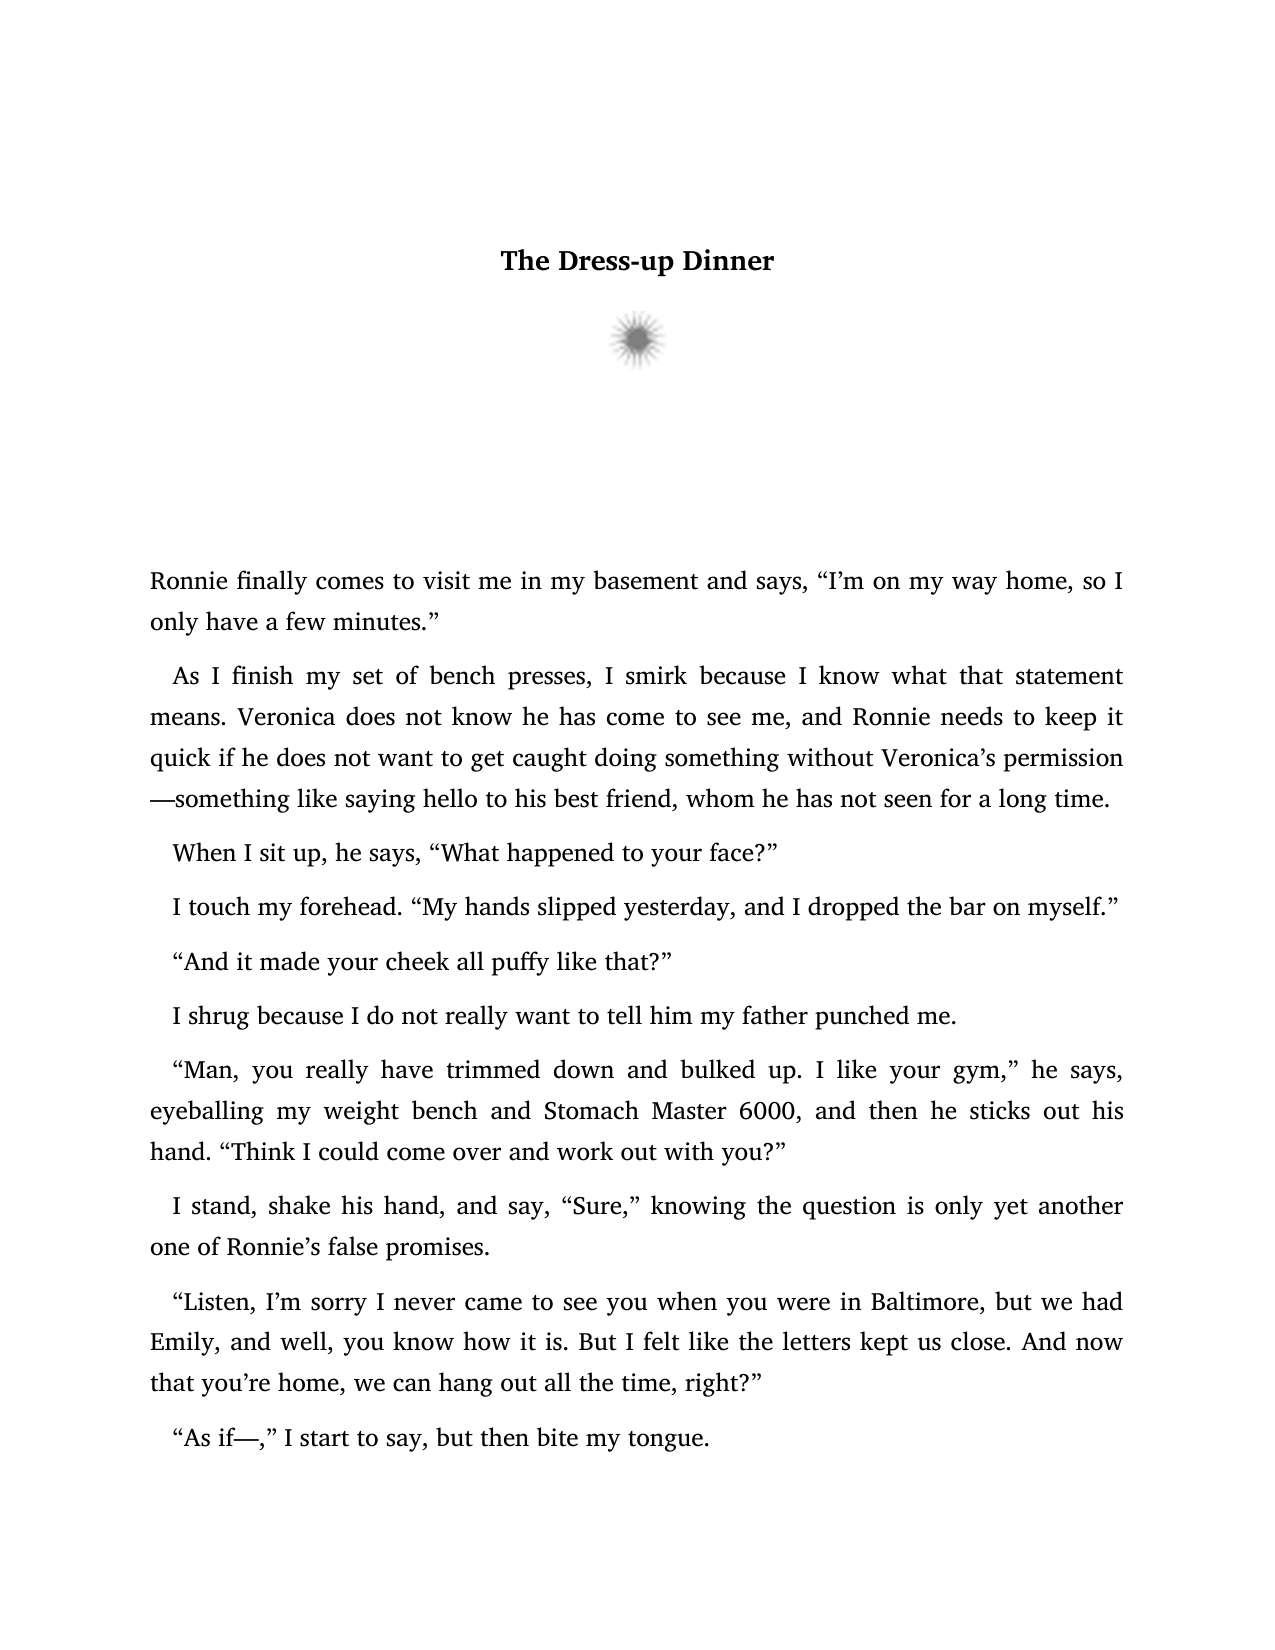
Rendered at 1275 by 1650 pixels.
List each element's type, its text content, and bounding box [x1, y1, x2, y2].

text The Dress-up Dinner [150, 226, 1125, 282]
text I touch my forehead. “My hands slipped yesterday, and I dropped the bar on myself.” [150, 886, 1125, 927]
text I stand, shake his hand, and say, “Sure,” knowing the question is only yet another one of Ronnie’s false promises. [150, 1185, 1125, 1267]
text Ronnie finally comes to visit me in my basement and says, “I’m on my way home, so I only have a few minutes.” [150, 559, 1125, 641]
text “Listen, I’m sorry I never came to see you when you were in Baltimore, but we had Emily, and well, you know how it is. But I felt like the letters kept us close. And now that you’re home, we can hang out all the time, right?” [150, 1280, 1125, 1403]
text “As if—,” I start to say, but then bite my tongue. [150, 1416, 1125, 1457]
text “Man, you really have trimmed down and bulked up. I like your gym,” he says, eyeballing my weight bench and Stomach Master 6000, and then he sticks out his hand. “Think I could come over and work out with you?” [150, 1049, 1125, 1171]
text As I finish my set of bench presses, I smirk because I know what that statement means. Veronica does not know he has come to see me, and Ronnie needs to keep it quick if he does not want to get caught doing something without Veronica’s permission—something like saying hello to his best friend, whom he has not seen for a long time. [150, 654, 1125, 818]
text “And it made your cheek all puffy like that?” [150, 940, 1125, 981]
text When I sit up, he says, “What happened to your face?” [150, 832, 1125, 872]
picture [608, 311, 667, 370]
text I shrug because I do not really want to tell him my father punched me. [150, 994, 1125, 1035]
